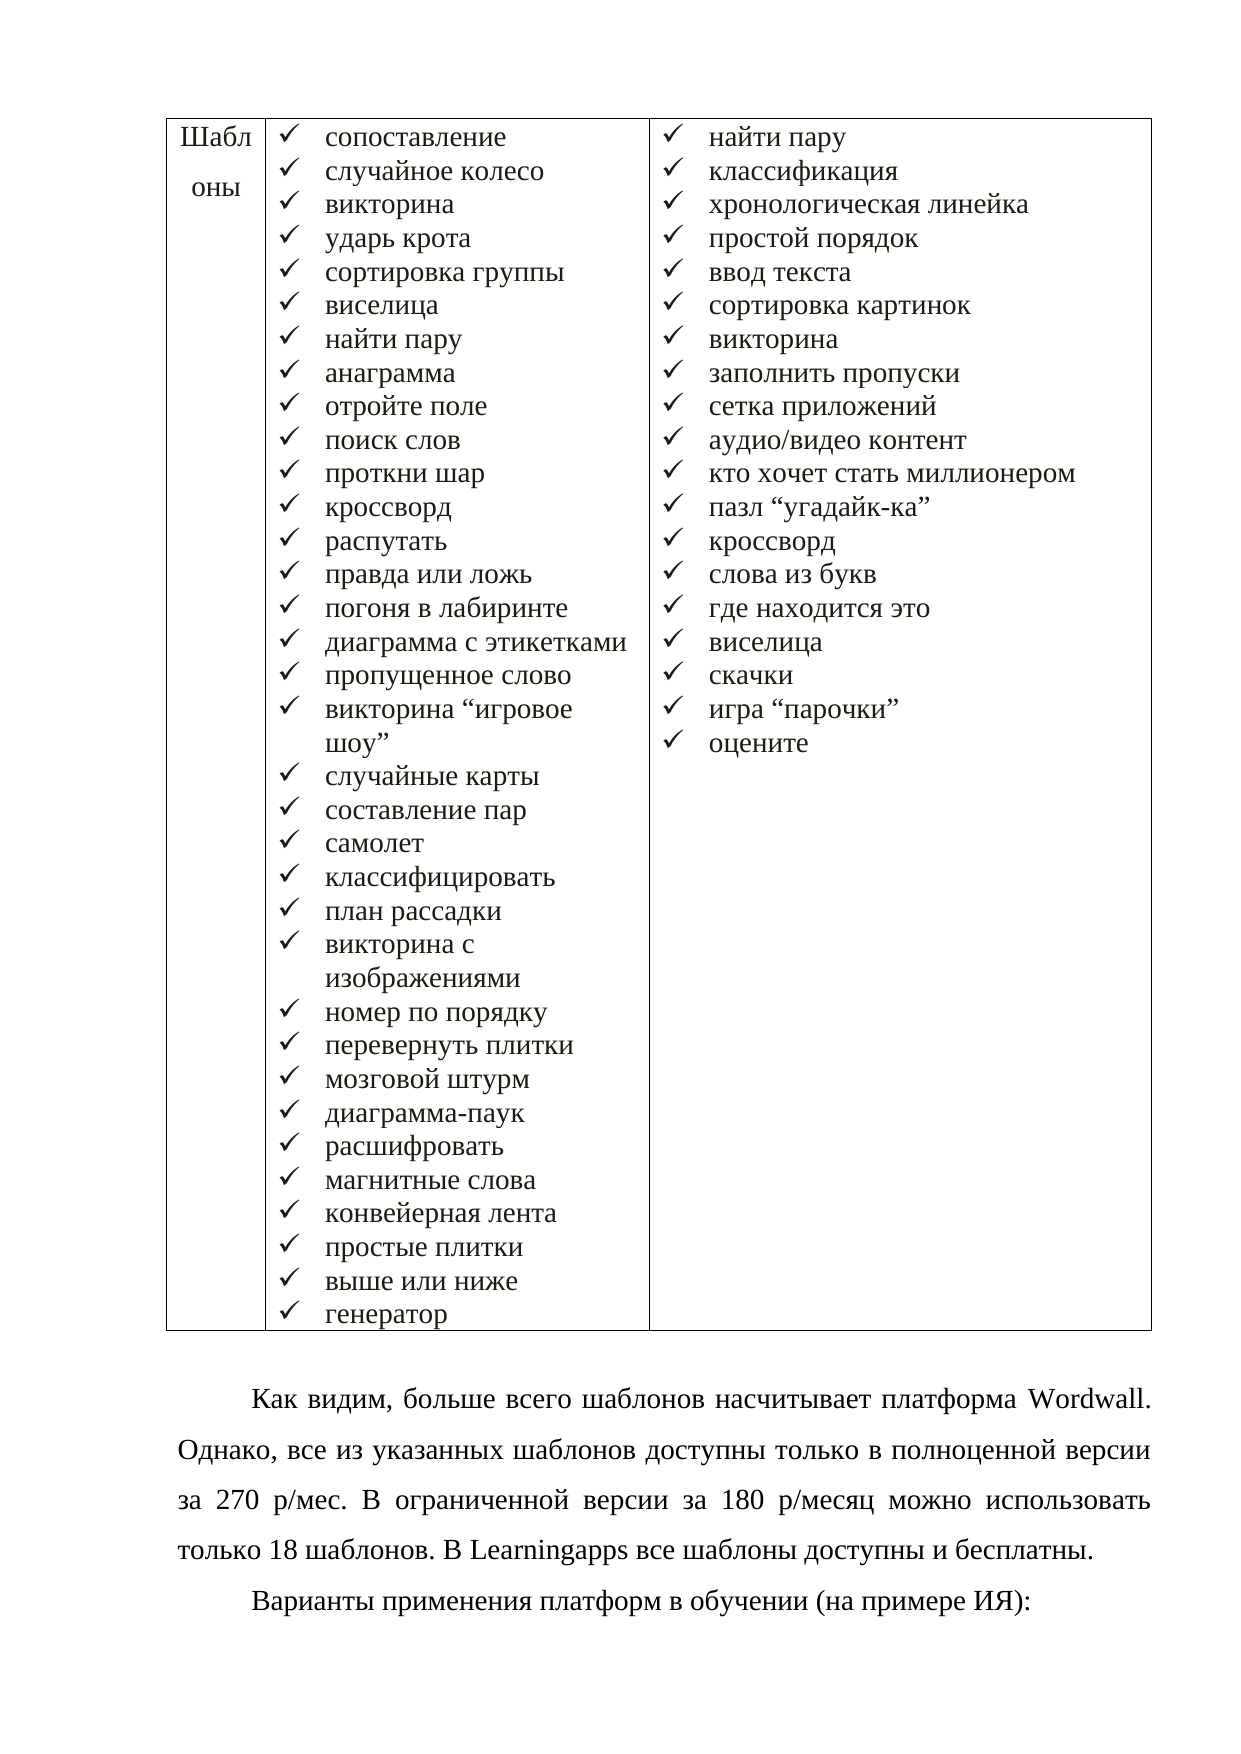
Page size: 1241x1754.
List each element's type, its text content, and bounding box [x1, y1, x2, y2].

text Как видим, больше всего шаблонов насчитывает платформа Wordwall. Однако, все из указанных шаблонов доступны только в полноценной версии за 270 р/мес. В ограниченной версии за 180 р/месяц можно использовать только 18 шаблонов. В Learningapps все шаблоны доступны и бесплатны. [177, 1382, 1152, 1566]
table_cell Шаблоны [167, 119, 265, 1330]
table_cell сопоставление случайное колесо викторина ударь крота сортировка группы виселица найти пару анаграмма отройте поле поиск слов проткни шар кроссворд распутать правда или ложь погоня в лабиринте диаграмма с этикетками пропущенное слово викторина “игровое шоу” случайные карты составление пар самолет классифицировать план рассадки викторина с изображениями номер по порядку перевернуть плитки мозговой штурм диаграмма-паук расшифровать магнитные слова конвейерная лента простые плитки выше или ниже генератор [266, 119, 649, 1330]
table_cell найти пару классификация хронологическая линейка простой порядок ввод текста сортировка картинок викторина заполнить пропуски сетка приложений аудио/видео контент кто хочет стать миллионером пазл “угадайк-ка” кроссворд слова из букв где находится это виселица скачки игра “парочки” оцените [650, 119, 1151, 1330]
text Варианты применения платформ в обучении (на примере ИЯ): [177, 1583, 1152, 1616]
